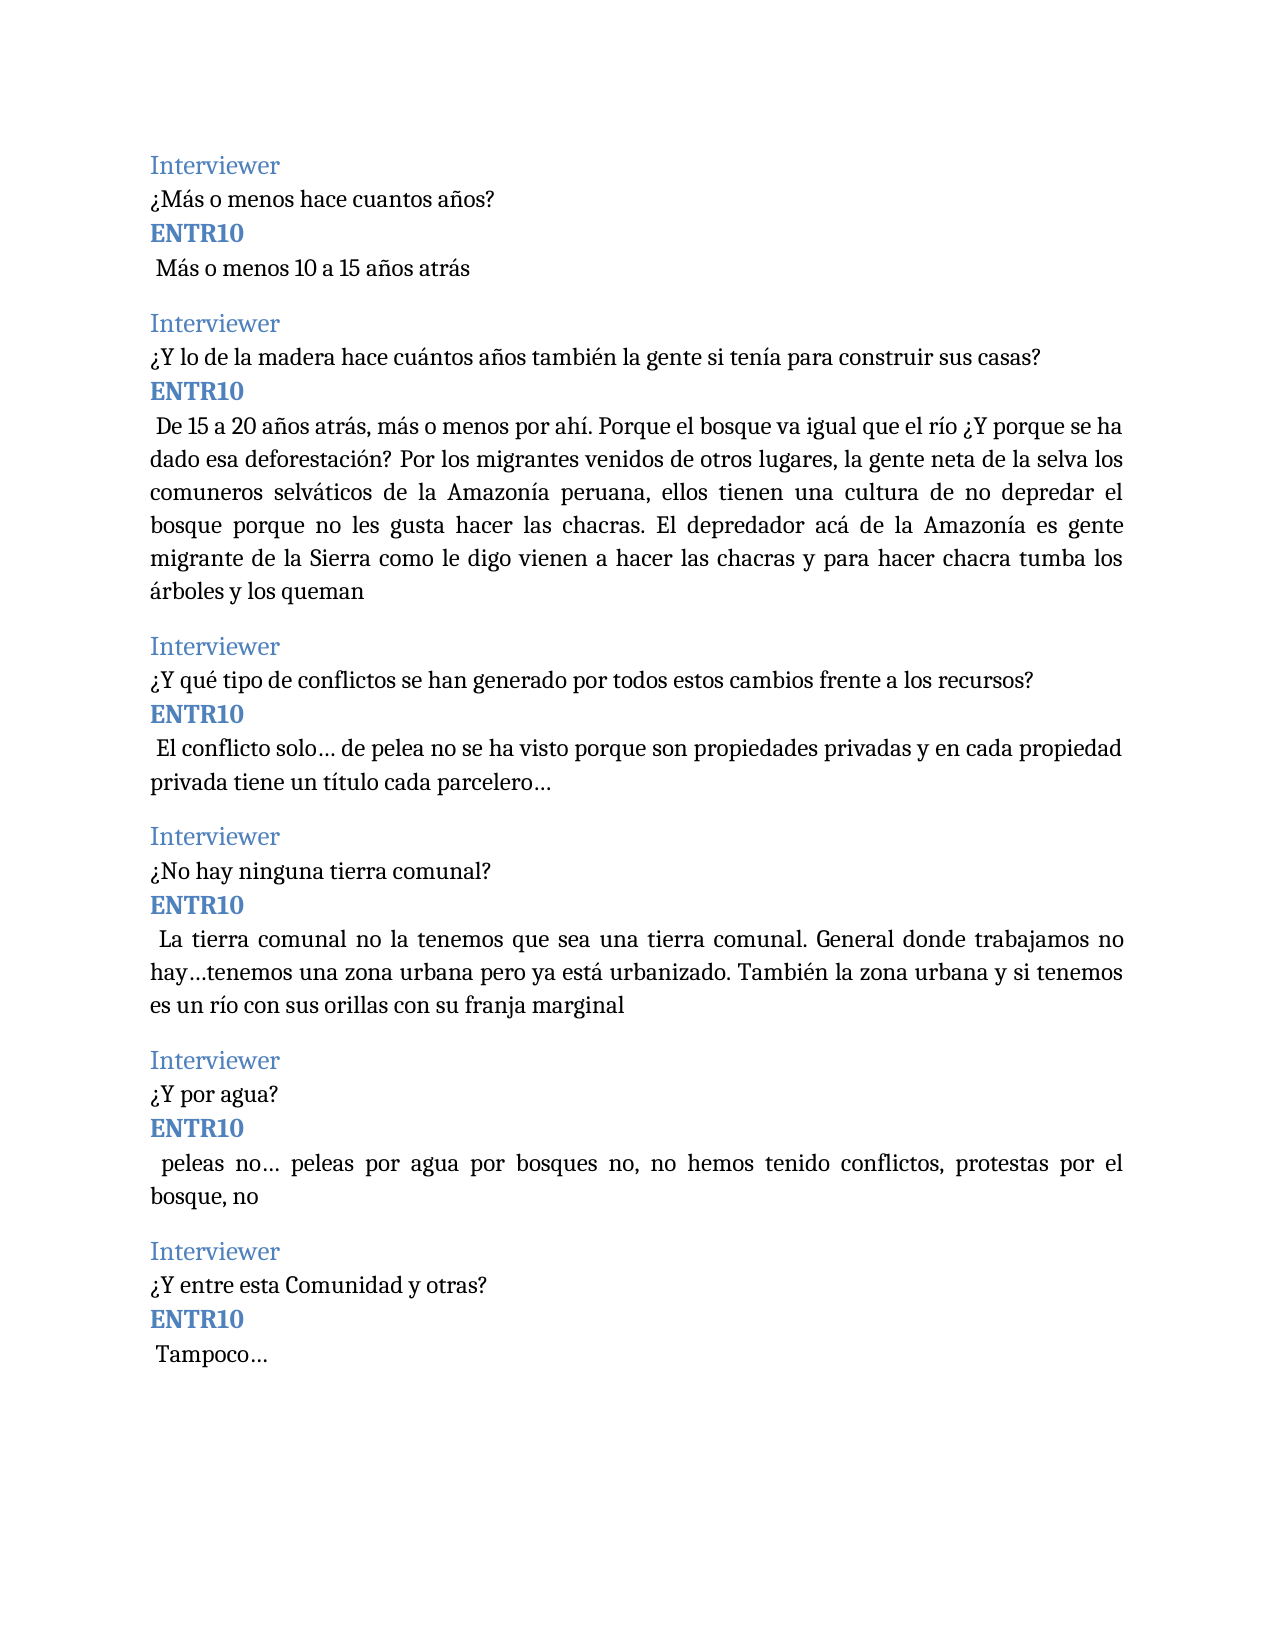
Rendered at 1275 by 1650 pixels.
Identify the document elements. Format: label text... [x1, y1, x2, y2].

text ENTR10 El conflicto solo… de pelea no se ha visto porque son propiedades privadas y en cada propiedad privada tiene un título cada parcelero… [150, 699, 1125, 796]
text ENTR10 peleas no… peleas por agua por bosques no, no hemos tenido conflictos, protestas por el bosque, no [150, 1113, 1125, 1211]
text ENTR10 La tierra comunal no la tenemos que sea una tierra comunal. General donde trabajamos no hay…tenemos una zona urbana pero ya está urbanizado. También la zona urbana y si tenemos es un río con sus orillas con su franja marginal [150, 890, 1125, 1020]
text ENTR10 Más o menos 10 a 15 años atrás [150, 218, 1125, 283]
subtitle Interviewer ¿Y qué tipo de conflictos se han generado por todos estos cambios frente a los recursos? [150, 631, 1125, 695]
subtitle Interviewer ¿Y por agua? [150, 1045, 1125, 1109]
text ENTR10 Tampoco… [150, 1304, 1125, 1368]
subtitle Interviewer ¿Y lo de la madera hace cuántos años también la gente si tenía para construir sus casas? [150, 308, 1125, 372]
subtitle Interviewer ¿Más o menos hace cuantos años? [150, 150, 1125, 214]
text ENTR10 De 15 a 20 años atrás, más o menos por ahí. Porque el bosque va igual que el río ¿Y porque se ha dado esa deforestación? Por los migrantes venidos de otros lugares, la gente neta de la selva los comuneros selváticos de la Amazonía peruana, ellos tienen una cultura de no depredar el bosque porque no les gusta hacer las chacras. El depredador acá de la Amazonía es gente migrante de la Sierra como le digo vienen a hacer las chacras y para hacer chacra tumba los árboles y los queman [150, 376, 1125, 605]
subtitle Interviewer ¿No hay ninguna tierra comunal? [150, 821, 1125, 885]
subtitle Interviewer ¿Y entre esta Comunidad y otras? [150, 1236, 1125, 1300]
